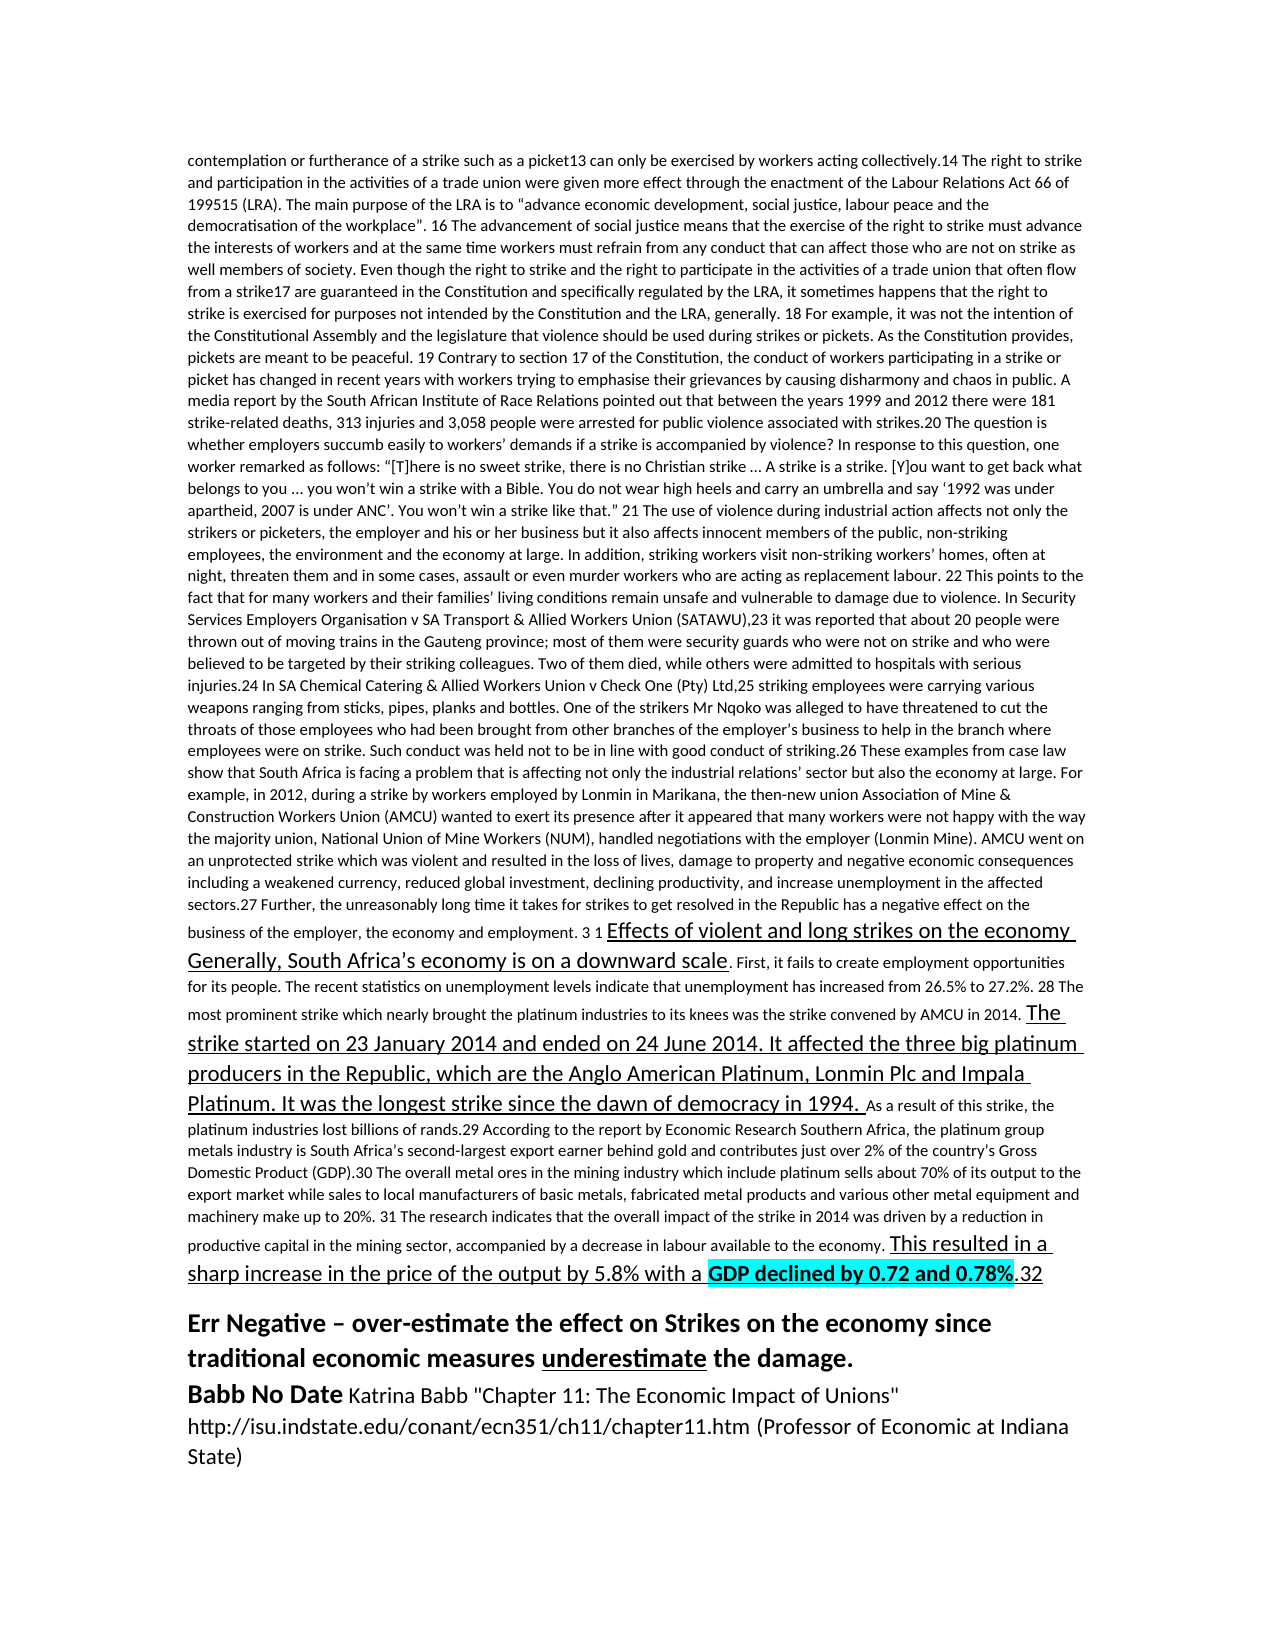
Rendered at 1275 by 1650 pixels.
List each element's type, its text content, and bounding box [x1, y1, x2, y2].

text Babb No Date Katrina Babb "Chapter 11: The Economic Impact of Unions" http://isu.indstate.edu/conant/ecn351/ch11/chapter11.htm (Professor of Economic at Indiana State) [187, 1377, 1087, 1471]
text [187, 150, 1087, 1287]
subtitle Err Negative – over-estimate the effect on Strikes on the economy since traditional economic measures underestimate the damage. [187, 1306, 1087, 1374]
